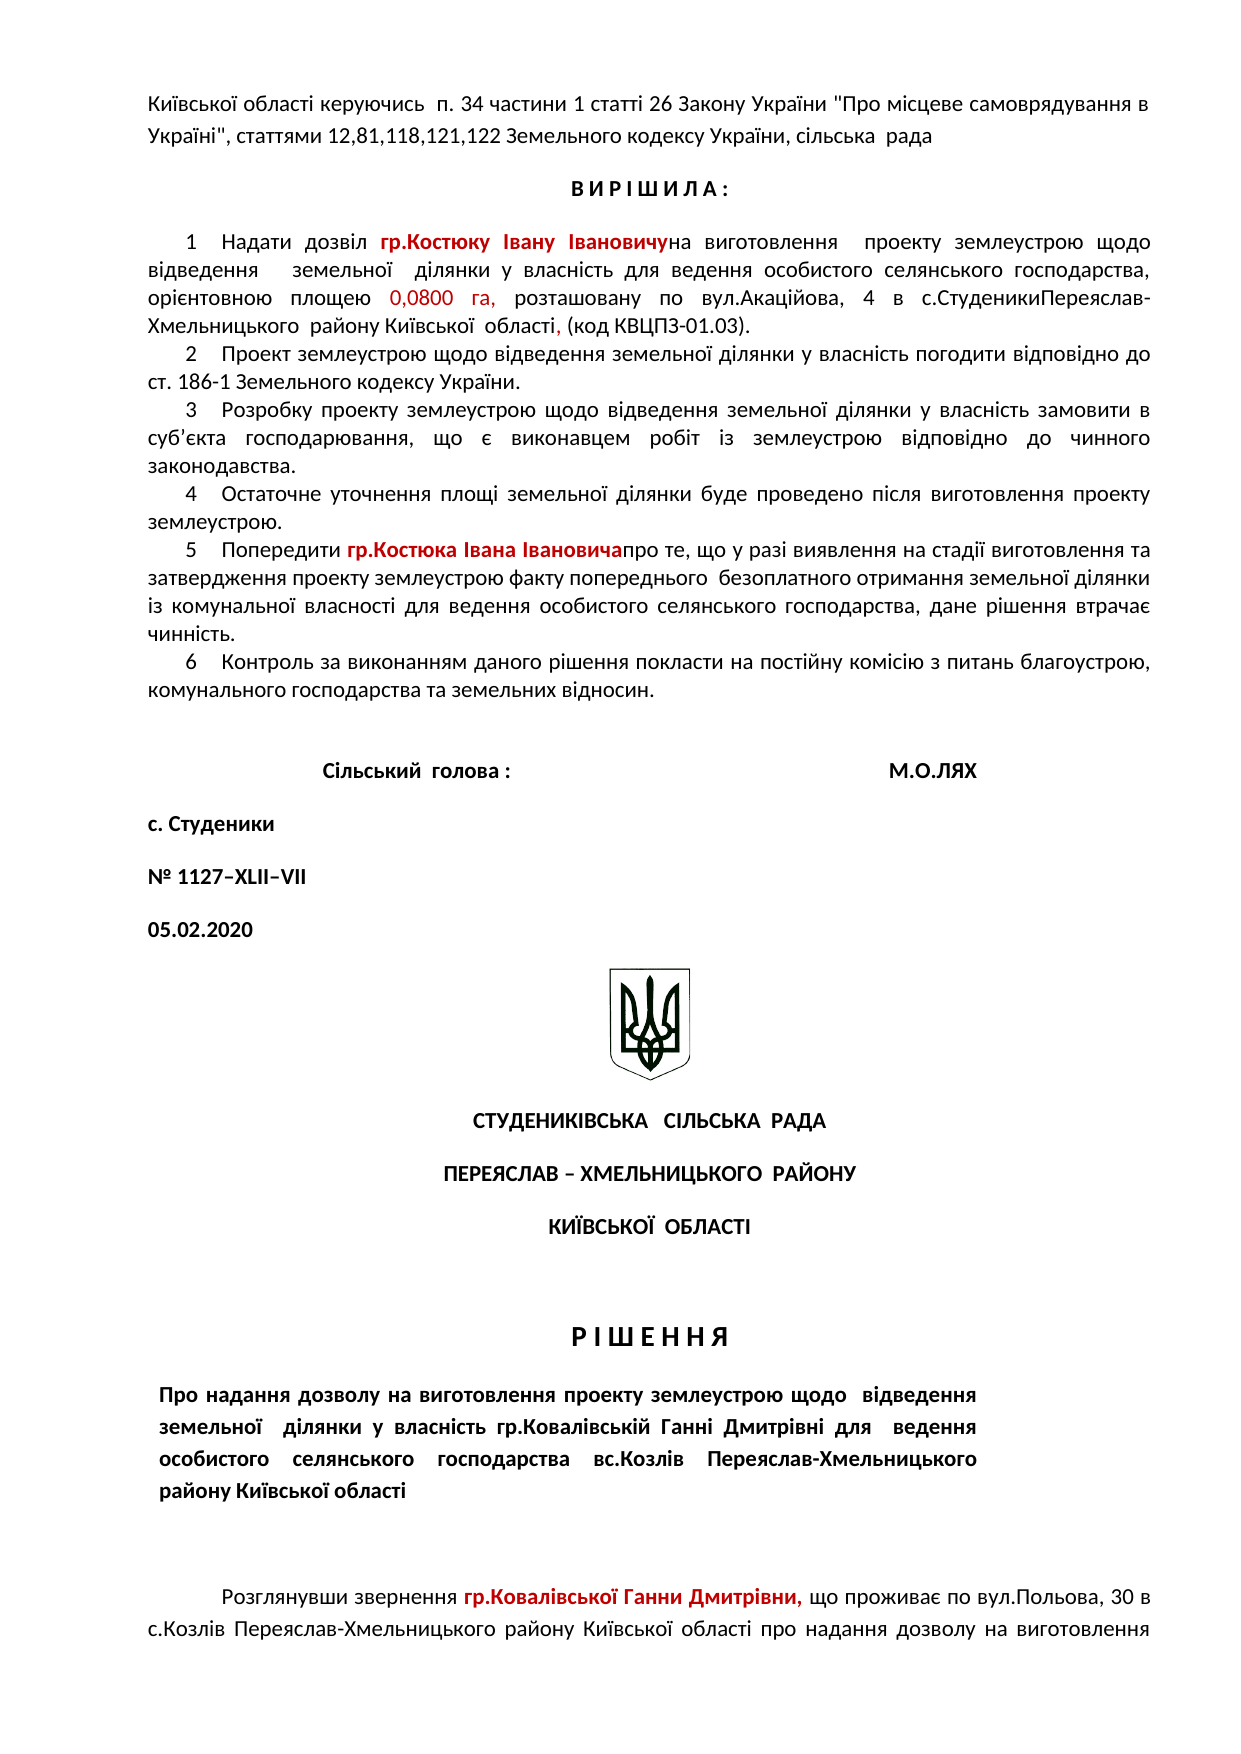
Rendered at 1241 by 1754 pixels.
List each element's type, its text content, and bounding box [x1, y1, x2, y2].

list Попередити гр.Костюка Івана Івановичапро те, що у разі виявлення на стадії виготовлення та затвердження проекту землеустрою факту попереднього безоплатного отримання земельної ділянки із комунальної власності для ведення особистого селянського господарства, дане рішення втрачає чинність. [148, 535, 1152, 647]
text ПЕРЕЯСЛАВ – ХМЕЛЬНИЦЬКОГО РАЙОНУ [148, 1159, 1152, 1187]
picture [609, 968, 691, 1081]
text 05.02.2020 [148, 915, 1152, 943]
text КИЇВСЬКОЇ ОБЛАСТІ [148, 1212, 1152, 1240]
list Розробку проекту землеустрою щодо відведення земельної ділянки у власність замовити в суб’єкта господарювання, що є виконавцем робіт із землеустрою відповідно до чинного законодавства. [148, 395, 1152, 479]
list Проект землеустрою щодо відведення земельної ділянки у власність погодити відповідно до ст. 186-1 Земельного кодексу України. [148, 339, 1152, 395]
text № 1127–XLІІ–VІІ [148, 862, 1152, 890]
list Надати дозвіл гр.Костюку Івану Івановичуна виготовлення проекту землеустрою щодо відведення земельної ділянки у власність для ведення особистого селянського господарства, орієнтовною площею 0,0800 га, розташовану по вул.Акаційова, 4 в с.СтуденикиПереяслав-Хмельницького району Київської області, (код КВЦПЗ-01.03). [148, 227, 1152, 339]
list Остаточне уточнення площі земельної ділянки буде проведено після виготовлення проекту землеустрою. [148, 479, 1152, 535]
text СТУДЕНИКІВСЬКА СІЛЬСЬКА РАДА [148, 1106, 1152, 1134]
text с. Студеники [148, 809, 1152, 837]
text Р І Ш Е Н Н Я [148, 1318, 1152, 1353]
table_header Про надання дозволу на виготовлення проекту землеустрою щодо відведення земельної ділянки у власність гр.Ковалівській Ганні Дмитрівні для ведення особистого селянського господарства вс.Козлів Переяслав-Хмельницького району Київської області [148, 1380, 989, 1529]
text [148, 89, 1152, 149]
list Контроль за виконанням даного рішення покласти на постійну комісію з питань благоустрою, комунального господарства та земельних відносин. [148, 647, 1152, 703]
text Сільський голова : М.О.ЛЯХ [148, 756, 1152, 784]
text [148, 1582, 1152, 1642]
text В И Р І Ш И Л А : [148, 174, 1152, 202]
